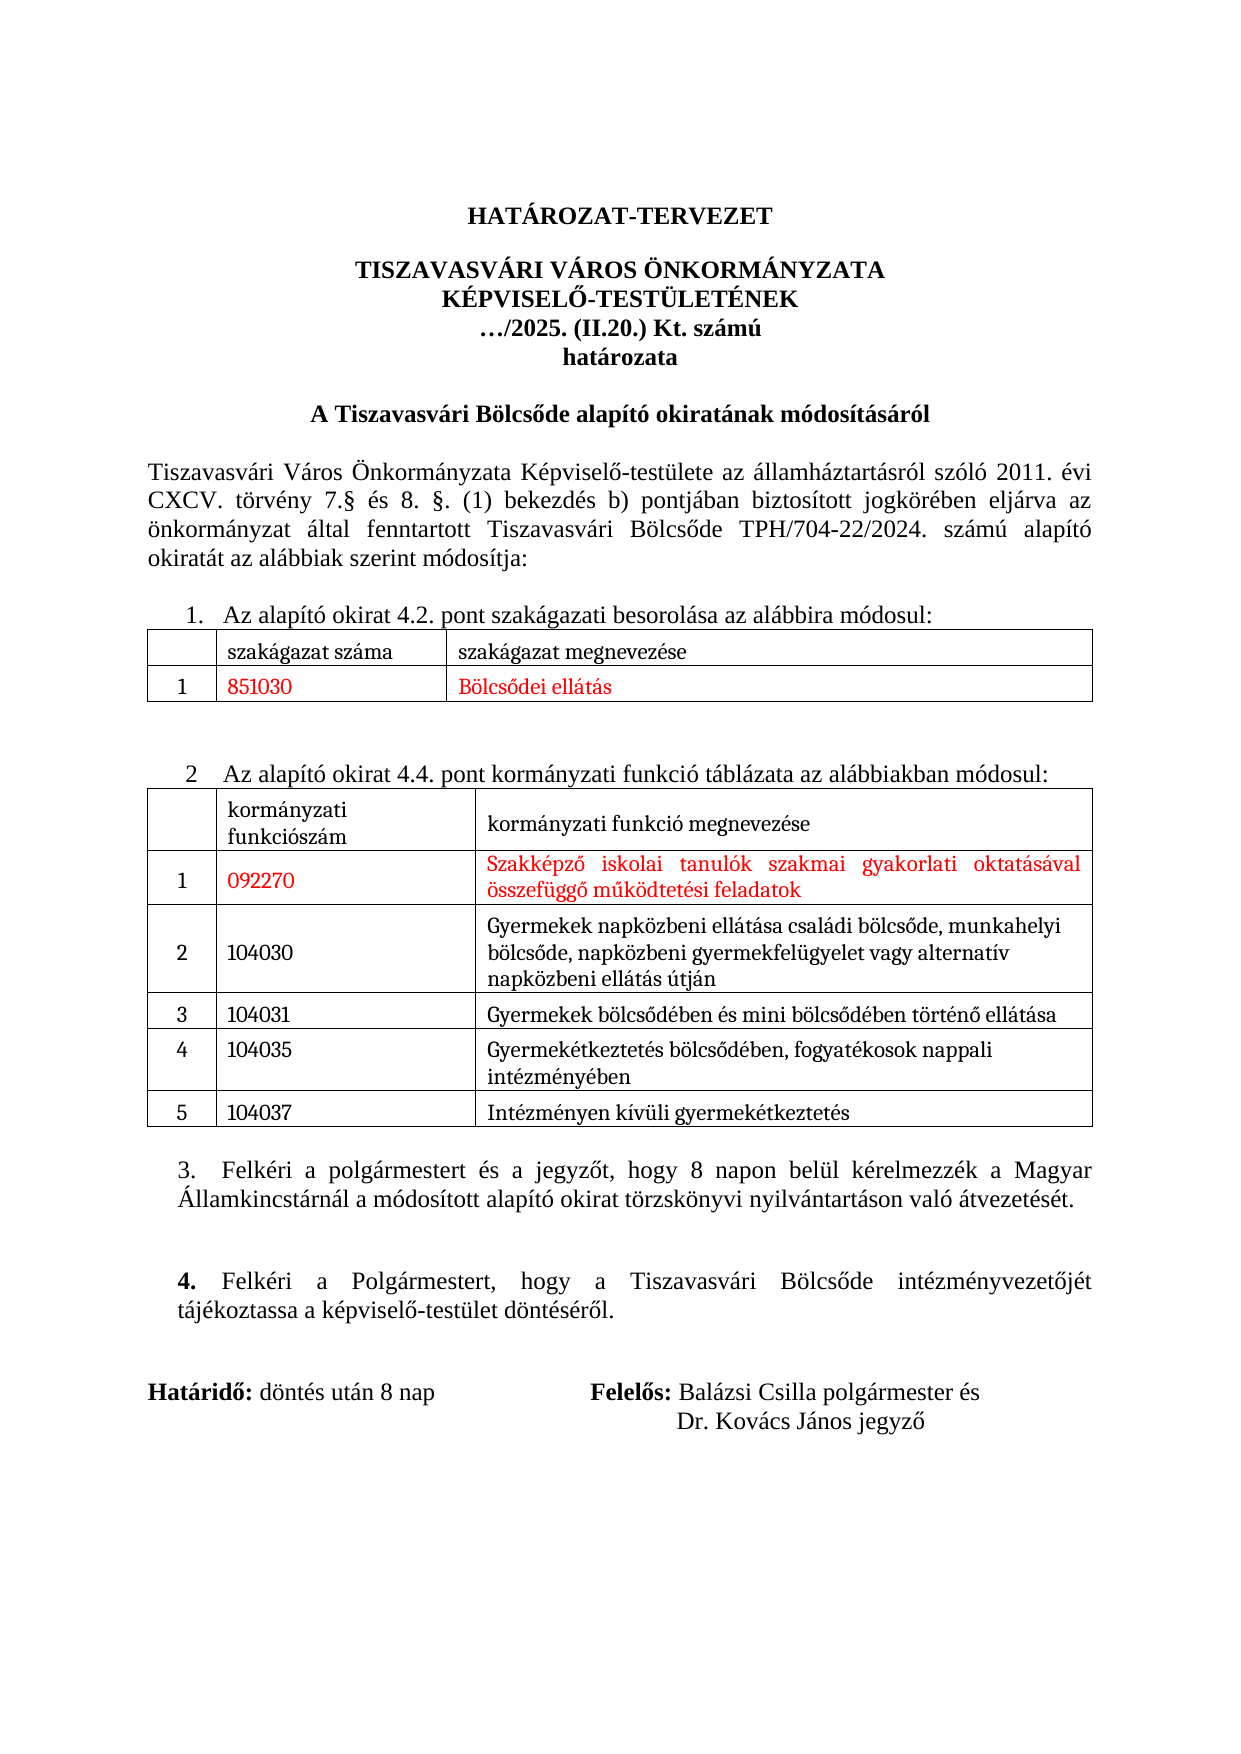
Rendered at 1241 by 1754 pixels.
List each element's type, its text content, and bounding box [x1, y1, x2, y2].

table_cell 5 [148, 1091, 216, 1126]
table_header [148, 789, 216, 850]
text …/2025. (II.20.) Kt. számú [148, 313, 1093, 342]
table_cell Intézményen kívüli gyermekétkeztetés [476, 1091, 1092, 1126]
table_header kormányzati funkciószám [217, 789, 475, 850]
table_header kormányzati funkció megnevezése [476, 789, 1092, 850]
table_cell 1 [148, 851, 216, 904]
table_cell 104031 [217, 993, 475, 1028]
table_cell Gyermekek napközbeni ellátása családi bölcsőde, munkahelyi bölcsőde, napközbeni gyermekfelügyelet vagy alternatív napközbeni ellátás útján [476, 905, 1092, 992]
text TISZAVASVÁRI VÁROS ÖNKORMÁNYZATA [148, 255, 1093, 284]
text A Tiszavasvári Bölcsőde alapító okiratának módosításáról [148, 399, 1093, 428]
text HATÁROZAT-TERVEZET [148, 201, 1093, 230]
table_header szakágazat megnevezése [447, 630, 1092, 665]
table_cell 104030 [217, 905, 475, 992]
text határozata [148, 342, 1093, 370]
table_cell Gyermekek bölcsődében és mini bölcsődében történő ellátása [476, 993, 1092, 1028]
table_header [148, 630, 216, 665]
text Határidő: döntés után 8 nap Felelős: Balázsi Csilla polgármester és [148, 1377, 1093, 1406]
text Dr. Kovács János jegyző [148, 1406, 1093, 1435]
list Az alapító okirat 4.2. pont szakágazati besorolása az alábbira módosul: [185, 600, 1093, 629]
table_cell Gyermekétkeztetés bölcsődében, fogyatékosok nappali intézményében [476, 1029, 1092, 1090]
table_cell 2 [148, 905, 216, 992]
table_cell 851030 [217, 666, 446, 701]
list Felkéri a polgármestert és a jegyzőt, hogy 8 napon belül kérelmezzék a Magyar Államkincstárnál a módosított alapító okirat törzskönyvi nyilvántartáson való átvezetését. [177, 1155, 1093, 1213]
table_cell 092270 [217, 851, 475, 904]
table_cell 3 [148, 993, 216, 1028]
table_cell Bölcsődei ellátás [447, 666, 1092, 701]
table_cell 104035 [217, 1029, 475, 1090]
list Felkéri a Polgármestert, hogy a Tiszavasvári Bölcsőde intézményvezetőjét tájékoztassa a képviselő-testület döntéséről. [177, 1266, 1093, 1323]
table_header szakágazat száma [217, 630, 446, 665]
table_cell 1 [148, 666, 216, 701]
text KÉPVISELŐ-TESTÜLETÉNEK [148, 284, 1093, 313]
table_cell Szakképző iskolai tanulók szakmai gyakorlati oktatásával összefüggő működtetési feladatok [476, 851, 1092, 904]
text Tiszavasvári Város Önkormányzata Képviselő-testülete az államháztartásról szóló 2011. évi CXCV. törvény 7.§ és 8. §. (1) bekezdés b) pontjában biztosított jogkörében eljárva az önkormányzat által fenntartott Tiszavasvári Bölcsőde TPH/704-22/2024. számú alapító okiratát az alábbiak szerint módosítja: [148, 457, 1093, 572]
table_cell 4 [148, 1029, 216, 1090]
table_cell 104037 [217, 1091, 475, 1126]
list Az alapító okirat 4.4. pont kormányzati funkció táblázata az alábbiakban módosul: [185, 759, 1093, 788]
